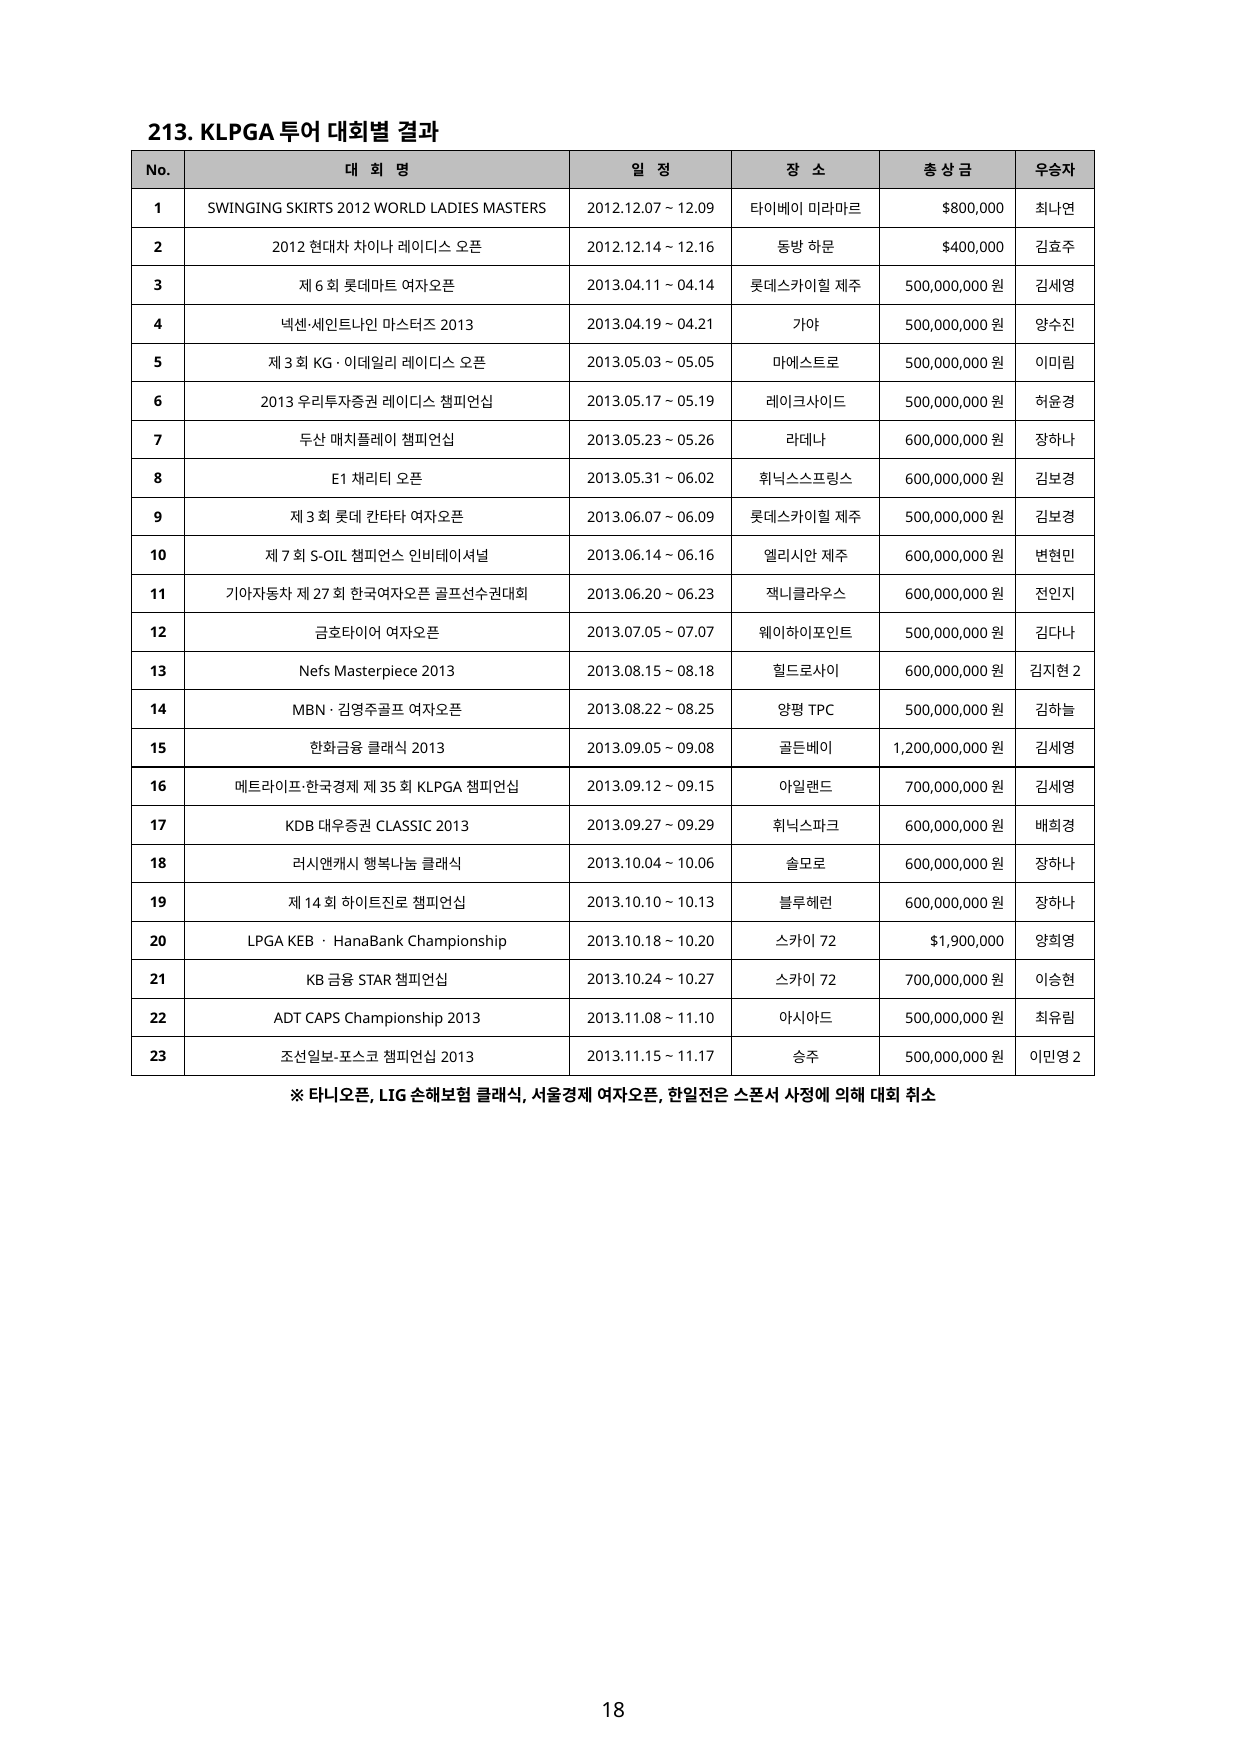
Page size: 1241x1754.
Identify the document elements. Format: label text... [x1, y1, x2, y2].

table_cell 21 [132, 960, 184, 998]
table_cell 600,000,000원 [880, 575, 1015, 612]
table_cell Nefs Masterpiece 2013 [185, 652, 569, 689]
table_cell 7 [132, 421, 184, 458]
table_cell 19 [132, 883, 184, 921]
table_cell 웨이하이포인트 [732, 613, 879, 651]
table_cell 2013.09.12 ~ 09.15 [570, 768, 731, 805]
table_cell KB금융 STAR챔피언십 [185, 960, 569, 998]
table_cell 골든베이 [732, 729, 879, 766]
table_cell 2012.12.14 ~ 12.16 [570, 228, 731, 265]
table_cell 2013.05.23 ~ 05.26 [570, 421, 731, 458]
table_cell 이미림 [1016, 344, 1094, 381]
table_cell 장하나 [1016, 421, 1094, 458]
table_cell 2013.04.19 ~ 04.21 [570, 305, 731, 342]
table_cell 13 [132, 652, 184, 689]
table_cell 장하나 [1016, 845, 1094, 882]
table_cell 9 [132, 498, 184, 535]
table_cell 김세영 [1016, 266, 1094, 304]
table_cell 700,000,000원 [880, 768, 1015, 805]
table_header 우승자 [1016, 151, 1094, 188]
table_cell 2013.10.04 ~ 10.06 [570, 845, 731, 882]
table_header 대 회 명 [185, 151, 569, 188]
table_cell 최유림 [1016, 999, 1094, 1036]
table_cell 15 [132, 729, 184, 766]
table_cell 500,000,000원 [880, 1037, 1015, 1075]
table_cell 500,000,000원 [880, 999, 1015, 1036]
table_cell 김지현2 [1016, 652, 1094, 689]
table_cell 2013.10.18 ~ 10.20 [570, 922, 731, 959]
table_cell 500,000,000원 [880, 498, 1015, 535]
table_cell KDB 대우증권 CLASSIC 2013 [185, 806, 569, 843]
table_cell 김세영 [1016, 768, 1094, 805]
table_cell 600,000,000원 [880, 806, 1015, 843]
table_cell 변현민 [1016, 536, 1094, 574]
table_cell 2013.06.07 ~ 06.09 [570, 498, 731, 535]
table_cell 2013.05.03 ~ 05.05 [570, 344, 731, 381]
table_cell 2013.09.27 ~ 09.29 [570, 806, 731, 843]
table_cell 허윤경 [1016, 382, 1094, 419]
table_cell 레이크사이드 [732, 382, 879, 419]
table_cell E1 채리티 오픈 [185, 459, 569, 497]
table_cell 2013.08.15 ~ 08.18 [570, 652, 731, 689]
table_cell 가야 [732, 305, 879, 342]
table_cell 600,000,000원 [880, 883, 1015, 921]
table_cell LPGA KEBㆍHanaBank Championship [185, 922, 569, 959]
table_cell 김다나 [1016, 613, 1094, 651]
table_cell 600,000,000원 [880, 536, 1015, 574]
table_cell 1 [132, 189, 184, 227]
table_cell 힐드로사이 [732, 652, 879, 689]
table_cell 김보경 [1016, 498, 1094, 535]
table_cell 2013.09.05 ~ 09.08 [570, 729, 731, 766]
table_cell 휘닉스스프링스 [732, 459, 879, 497]
table_cell 롯데스카이힐 제주 [732, 498, 879, 535]
table_cell $800,000 [880, 189, 1015, 227]
table_cell 2013 우리투자증권 레이디스 챔피언십 [185, 382, 569, 419]
table_cell 2 [132, 228, 184, 265]
table_cell 배희경 [1016, 806, 1094, 843]
table_cell 17 [132, 806, 184, 843]
table_cell 동방 하문 [732, 228, 879, 265]
table_cell 500,000,000원 [880, 266, 1015, 304]
table_cell 1,200,000,000원 [880, 729, 1015, 766]
table_cell 제14회 하이트진로 챔피언십 [185, 883, 569, 921]
table_cell 600,000,000원 [880, 652, 1015, 689]
table_cell 김보경 [1016, 459, 1094, 497]
table_cell 최나연 [1016, 189, 1094, 227]
text ※ 타니오픈, LIG손해보험 클래식, 서울경제 여자오픈, 한일전은 스폰서 사정에 의해 대회 취소 [89, 1076, 1137, 1113]
table_header 일 정 [570, 151, 731, 188]
table_cell SWINGING SKIRTS 2012 WORLD LADIES MASTERS [185, 189, 569, 227]
table_cell 아일랜드 [732, 768, 879, 805]
table_cell 2013.06.20 ~ 06.23 [570, 575, 731, 612]
table_cell 제3회 KG · 이데일리 레이디스 오픈 [185, 344, 569, 381]
table_cell 20 [132, 922, 184, 959]
table_cell 메트라이프·한국경제 제35회 KLPGA 챔피언십 [185, 768, 569, 805]
table_cell 블루헤런 [732, 883, 879, 921]
table_cell 600,000,000원 [880, 421, 1015, 458]
table_cell 러시앤캐시 행복나눔 클래식 [185, 845, 569, 882]
table_cell 양수진 [1016, 305, 1094, 342]
table_cell 2013.07.05 ~ 07.07 [570, 613, 731, 651]
table_cell 700,000,000원 [880, 960, 1015, 998]
table_cell 2013.11.15 ~ 11.17 [570, 1037, 731, 1075]
table_cell 전인지 [1016, 575, 1094, 612]
table_cell 금호타이어 여자오픈 [185, 613, 569, 651]
table_cell 500,000,000원 [880, 344, 1015, 381]
table_cell 양희영 [1016, 922, 1094, 959]
table_cell 2013.08.22 ~ 08.25 [570, 690, 731, 728]
table_cell 3 [132, 266, 184, 304]
table_cell 장하나 [1016, 883, 1094, 921]
table_cell 두산 매치플레이 챔피언십 [185, 421, 569, 458]
table_cell MBN · 김영주골프 여자오픈 [185, 690, 569, 728]
table_cell 엘리시안 제주 [732, 536, 879, 574]
table_cell $400,000 [880, 228, 1015, 265]
table_cell 2012 현대차 차이나 레이디스 오픈 [185, 228, 569, 265]
table_cell 500,000,000원 [880, 382, 1015, 419]
table_cell 2013.10.10 ~ 10.13 [570, 883, 731, 921]
table_cell 아시아드 [732, 999, 879, 1036]
table_cell 2013.11.08 ~ 11.10 [570, 999, 731, 1036]
table_cell 600,000,000원 [880, 845, 1015, 882]
table_cell 마에스트로 [732, 344, 879, 381]
table_cell 2013.05.31 ~ 06.02 [570, 459, 731, 497]
table_cell 승주 [732, 1037, 879, 1075]
table_cell 솔모로 [732, 845, 879, 882]
table_cell 18 [132, 845, 184, 882]
table_cell 2013.06.14 ~ 06.16 [570, 536, 731, 574]
table_cell 500,000,000원 [880, 305, 1015, 342]
table_cell 5 [132, 344, 184, 381]
table_cell 11 [132, 575, 184, 612]
table_cell 8 [132, 459, 184, 497]
table_cell 제7회 S-OIL 챔피언스 인비테이셔널 [185, 536, 569, 574]
table_cell 6 [132, 382, 184, 419]
table_cell 스카이 72 [732, 922, 879, 959]
table_cell 김효주 [1016, 228, 1094, 265]
table_cell 잭니클라우스 [732, 575, 879, 612]
table_cell 이민영2 [1016, 1037, 1094, 1075]
table_cell 한화금융 클래식 2013 [185, 729, 569, 766]
table_cell 10 [132, 536, 184, 574]
table_cell 14 [132, 690, 184, 728]
table_cell 김세영 [1016, 729, 1094, 766]
table_cell 500,000,000원 [880, 613, 1015, 651]
table_cell 휘닉스파크 [732, 806, 879, 843]
table_cell 양평 TPC [732, 690, 879, 728]
table_cell 기아자동차 제27회 한국여자오픈 골프선수권대회 [185, 575, 569, 612]
table_cell 12 [132, 613, 184, 651]
table_cell 김하늘 [1016, 690, 1094, 728]
table_header 총 상 금 [880, 151, 1015, 188]
table_cell 600,000,000원 [880, 459, 1015, 497]
table_cell 16 [132, 768, 184, 805]
table_cell 라데나 [732, 421, 879, 458]
table_cell 넥센·세인트나인 마스터즈 2013 [185, 305, 569, 342]
table_cell 스카이 72 [732, 960, 879, 998]
table_header No. [132, 151, 184, 188]
table_cell 23 [132, 1037, 184, 1075]
table_cell 4 [132, 305, 184, 342]
table_cell $1,900,000 [880, 922, 1015, 959]
table_cell 이승현 [1016, 960, 1094, 998]
table_cell 2013.10.24 ~ 10.27 [570, 960, 731, 998]
table_cell 제3회 롯데 칸타타 여자오픈 [185, 498, 569, 535]
table_cell 제6회 롯데마트 여자오픈 [185, 266, 569, 304]
text 213. KLPGA투어 대회별 결과 [148, 112, 1137, 150]
table_cell 2012.12.07 ~ 12.09 [570, 189, 731, 227]
table_cell 22 [132, 999, 184, 1036]
table_cell 500,000,000원 [880, 690, 1015, 728]
table_cell 2013.05.17 ~ 05.19 [570, 382, 731, 419]
table_cell 타이베이 미라마르 [732, 189, 879, 227]
table_cell ADT CAPS Championship 2013 [185, 999, 569, 1036]
table_cell 롯데스카이힐 제주 [732, 266, 879, 304]
table_cell 2013.04.11 ~ 04.14 [570, 266, 731, 304]
table_cell 조선일보-포스코 챔피언십 2013 [185, 1037, 569, 1075]
table_header 장 소 [732, 151, 879, 188]
